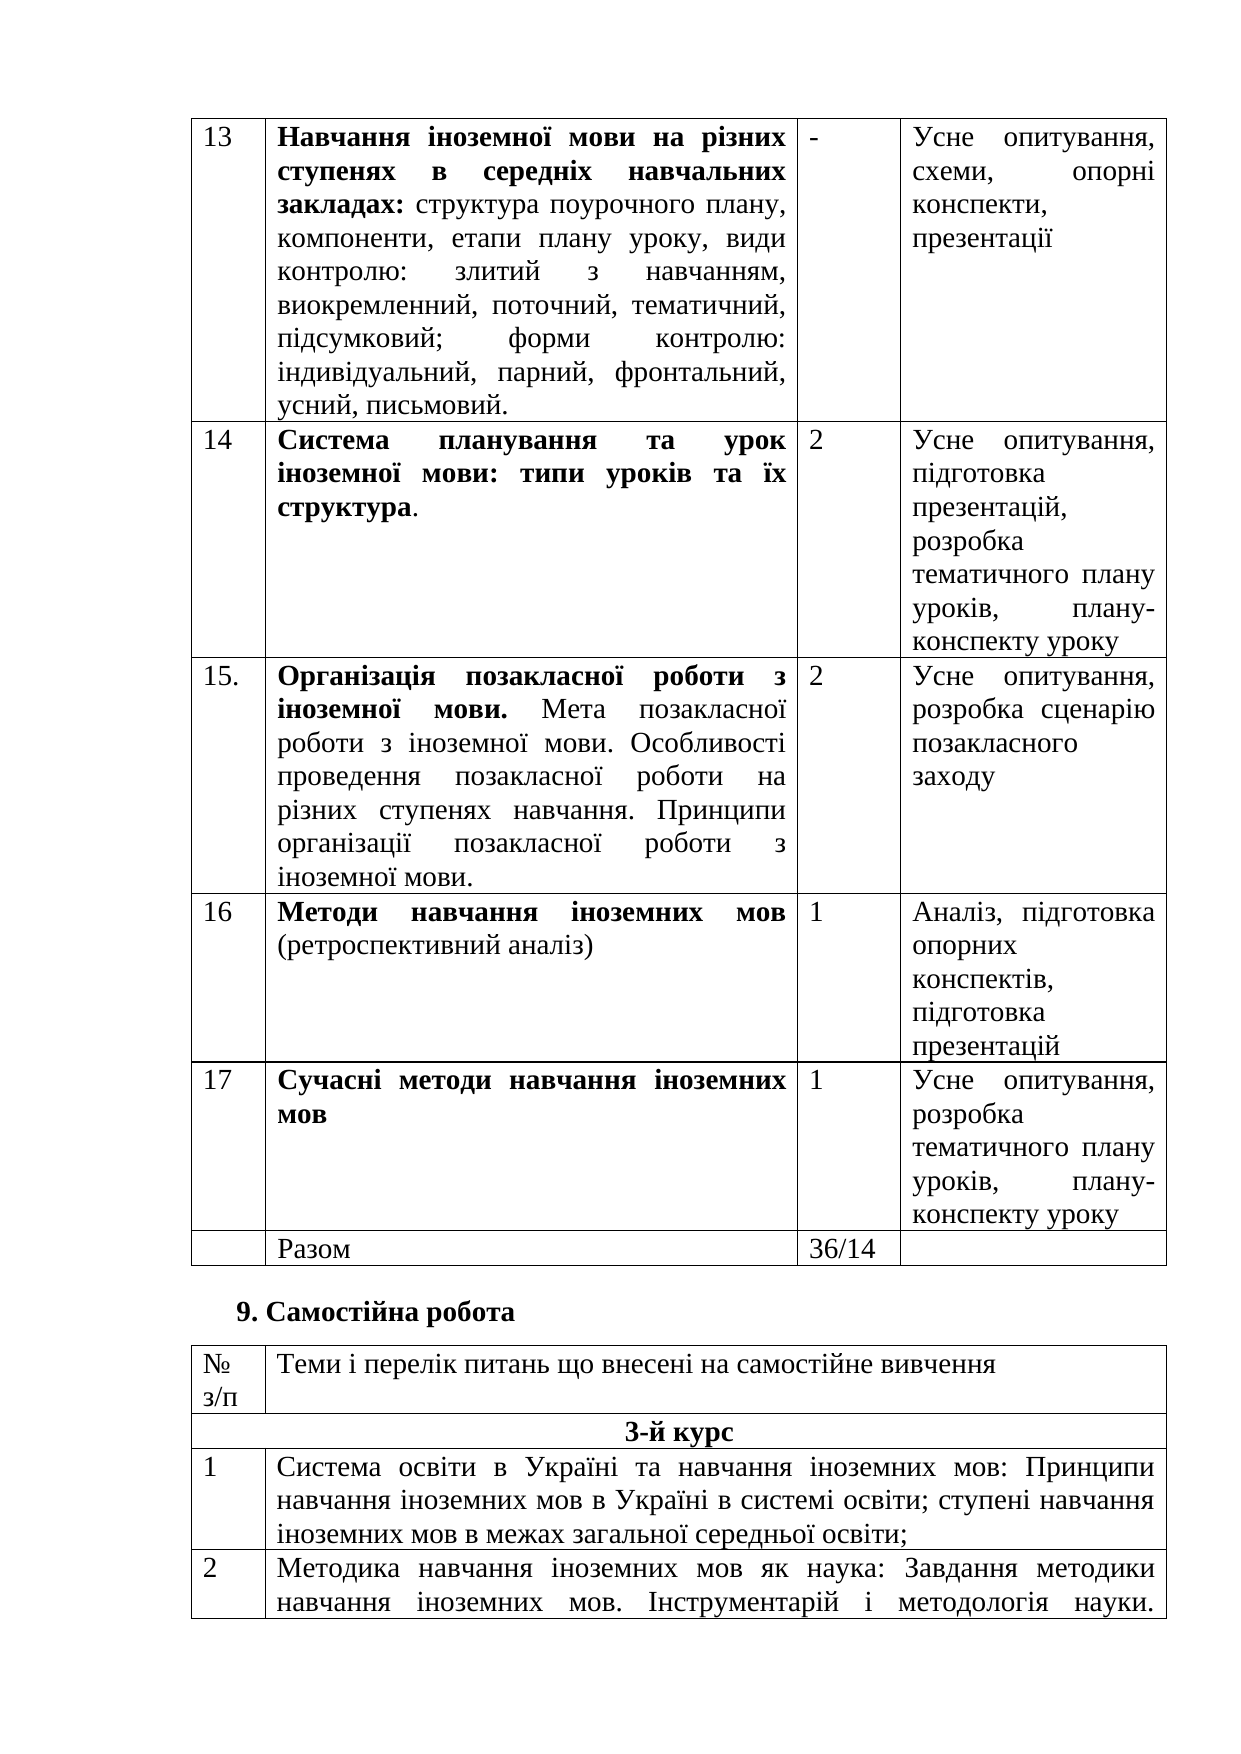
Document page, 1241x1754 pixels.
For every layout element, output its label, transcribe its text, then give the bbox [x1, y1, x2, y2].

table_header Теми і перелік питань що внесені на самостійне вивчення [266, 1346, 1166, 1413]
table_cell Усне опитування, розробка сценарію позакласного заходу [901, 658, 1166, 893]
table_cell - [798, 119, 900, 421]
table_cell 1 [192, 1449, 265, 1549]
table_cell 17 [192, 1063, 265, 1230]
table_header № з/п [192, 1346, 265, 1413]
table_cell 36/14 [798, 1231, 900, 1265]
table_cell Усне опитування, підготовка презентацій, розробка тематичного плану уроків, плану-конспекту уроку [901, 422, 1166, 657]
table_cell Система освіти в Україні та навчання іноземних мов: Принципи навчання іноземних мов в Україні в системі освіти; ступені навчання іноземних мов в межах загальної середньої освіти; [266, 1449, 1166, 1549]
table_cell Система планування та урок іноземної мови: типи уроків та їх структура. [266, 422, 797, 657]
table_cell 15. [192, 658, 265, 893]
text 9. Самостійна робота [236, 1294, 1152, 1328]
table_cell Усне опитування, розробка тематичного плану уроків, плану-конспекту уроку [901, 1063, 1166, 1230]
table_cell [192, 1231, 265, 1265]
table_cell 13 [192, 119, 265, 421]
table_cell 14 [192, 422, 265, 657]
table_cell 16 [192, 894, 265, 1061]
table_cell 1 [798, 894, 900, 1061]
table_cell [901, 1231, 1166, 1265]
table_cell 1 [798, 1063, 900, 1230]
table_cell Усне опитування, схеми, опорні конспекти, презентації [901, 119, 1166, 421]
table_cell Разом [266, 1231, 797, 1265]
table_cell Аналіз, підготовка опорних конспектів, підготовка презентацій [901, 894, 1166, 1061]
table_cell 2 [192, 1550, 265, 1617]
table_cell 2 [798, 658, 900, 893]
table_cell Сучасні методи навчання іноземних мов [266, 1063, 797, 1230]
table_cell Методи навчання іноземних мов (ретроспективний аналіз) [266, 894, 797, 1061]
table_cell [266, 1550, 1166, 1617]
table_cell 3-й курс [192, 1414, 1166, 1448]
table_cell Навчання іноземної мови на різних ступенях в середніх навчальних закладах: структура поурочного плану, компоненти, етапи плану уроку, види контролю: злитий з навчанням, виокремленний, поточний, тематичний, підсумковий; форми контролю: індивідуальний, парний, фронтальний, усний, письмовий. [266, 119, 797, 421]
table_cell Організація позакласної роботи з іноземної мови. Мета позакласної роботи з іноземної мови. Особливості проведення позакласної роботи на різних ступенях навчання. Принципи організації позакласної роботи з іноземної мови. [266, 658, 797, 893]
table_cell 2 [798, 422, 900, 657]
